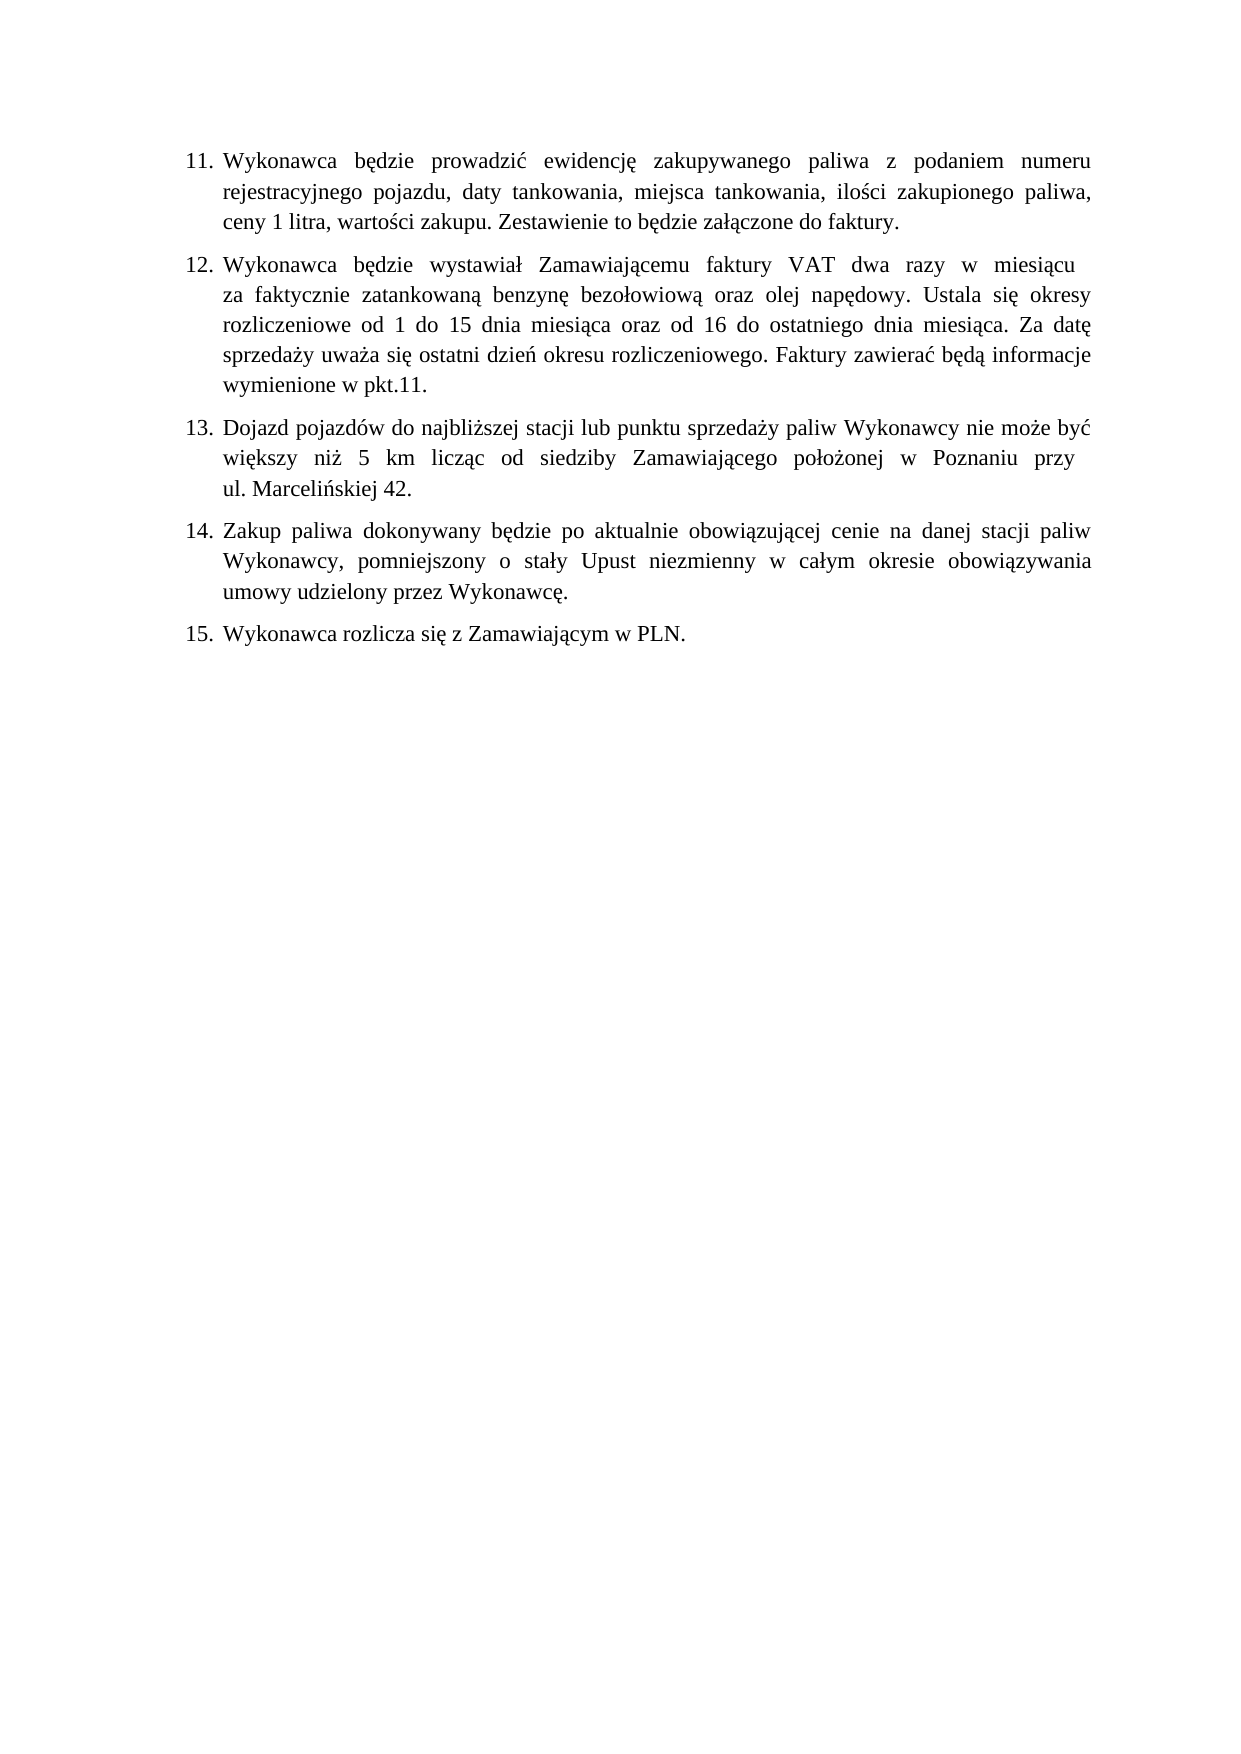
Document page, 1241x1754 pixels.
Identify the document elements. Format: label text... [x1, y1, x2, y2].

list Wykonawca będzie prowadzić ewidencję zakupywanego paliwa z podaniem numeru rejestracyjnego pojazdu, daty tankowania, miejsca tankowania, ilości zakupionego paliwa, ceny 1 litra, wartości zakupu. Zestawienie to będzie załączone do faktury. [185, 148, 1093, 234]
list Dojazd pojazdów do najbliższej stacji lub punktu sprzedaży paliw Wykonawcy nie może być większy niż 5 km licząc od siedziby Zamawiającego położonej w Poznaniu przy ul. Marcelińskiej 42. [185, 414, 1093, 501]
list Zakup paliwa dokonywany będzie po aktualnie obowiązującej cenie na danej stacji paliw Wykonawcy, pomniejszony o stały Upust niezmienny w całym okresie obowiązywania umowy udzielony przez Wykonawcę. [185, 517, 1093, 604]
list Wykonawca rozlicza się z Zamawiającym w PLN. [185, 621, 1093, 647]
list Wykonawca będzie wystawiał Zamawiającemu faktury VAT dwa razy w miesiącu za faktycznie zatankowaną benzynę bezołowiową oraz olej napędowy. Ustala się okresy rozliczeniowe od 1 do 15 dnia miesiąca oraz od 16 do ostatniego dnia miesiąca. Za datę sprzedaży uważa się ostatni dzień okresu rozliczeniowego. Faktury zawierać będą informacje wymienione w pkt.11. [185, 251, 1093, 398]
